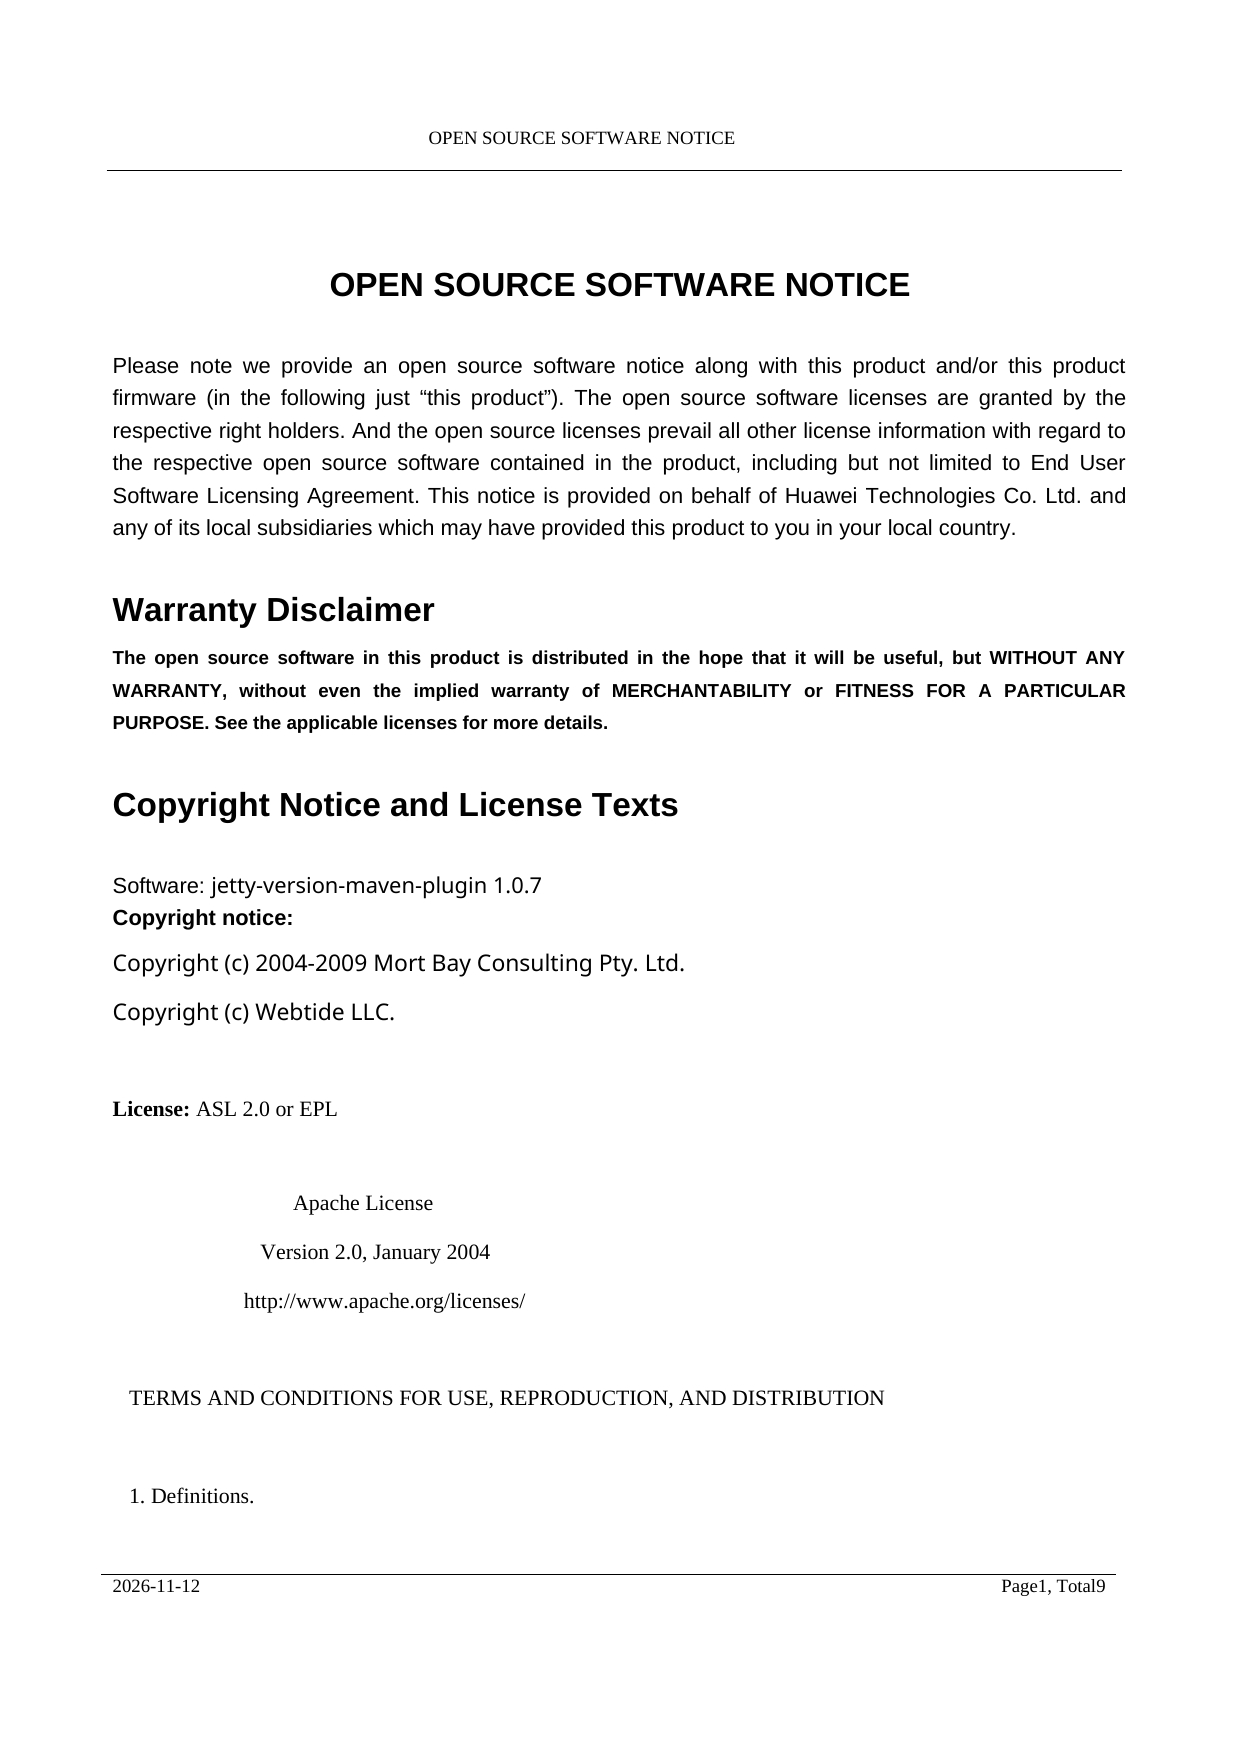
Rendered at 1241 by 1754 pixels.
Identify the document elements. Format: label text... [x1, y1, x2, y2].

text The open source software in this product is distributed in the hope that it will be useful, but WITHOUT ANY WARRANTY, without even the implied warranty of MERCHANTABILITY or FITNESS FOR A PARTICULAR PURPOSE. See the applicable licenses for more details. [112, 641, 1128, 739]
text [112, 1138, 1128, 1512]
text License: ASL 2.0 or EPL [112, 1093, 1128, 1125]
text Copyright notice: [112, 901, 1128, 934]
text Please note we provide an open source software notice along with this product and/or this product firmware (in the following just “this product”). The open source software licenses are granted by the respective right holders. And the open source licenses prevail all other license information with regard to the respective open source software contained in the product, including but not limited to End User Software Licensing Agreement. This notice is provided on behalf of Huawei Technologies Co. Ltd. and any of its local subsidiaries which may have provided this product to you in your local country. [112, 349, 1128, 544]
text OPEN SOURCE SOFTWARE NOTICE [112, 251, 1128, 316]
text Copyright (c) 2004-2009 Mort Bay Consulting Pty. Ltd. Copyright (c) Webtide LLC. [112, 947, 1128, 1077]
text Software: jetty-version-maven-plugin 1.0.7 [112, 869, 1128, 901]
text Copyright Notice and License Texts [112, 771, 1128, 836]
text Warranty Disclaimer [112, 576, 1128, 641]
